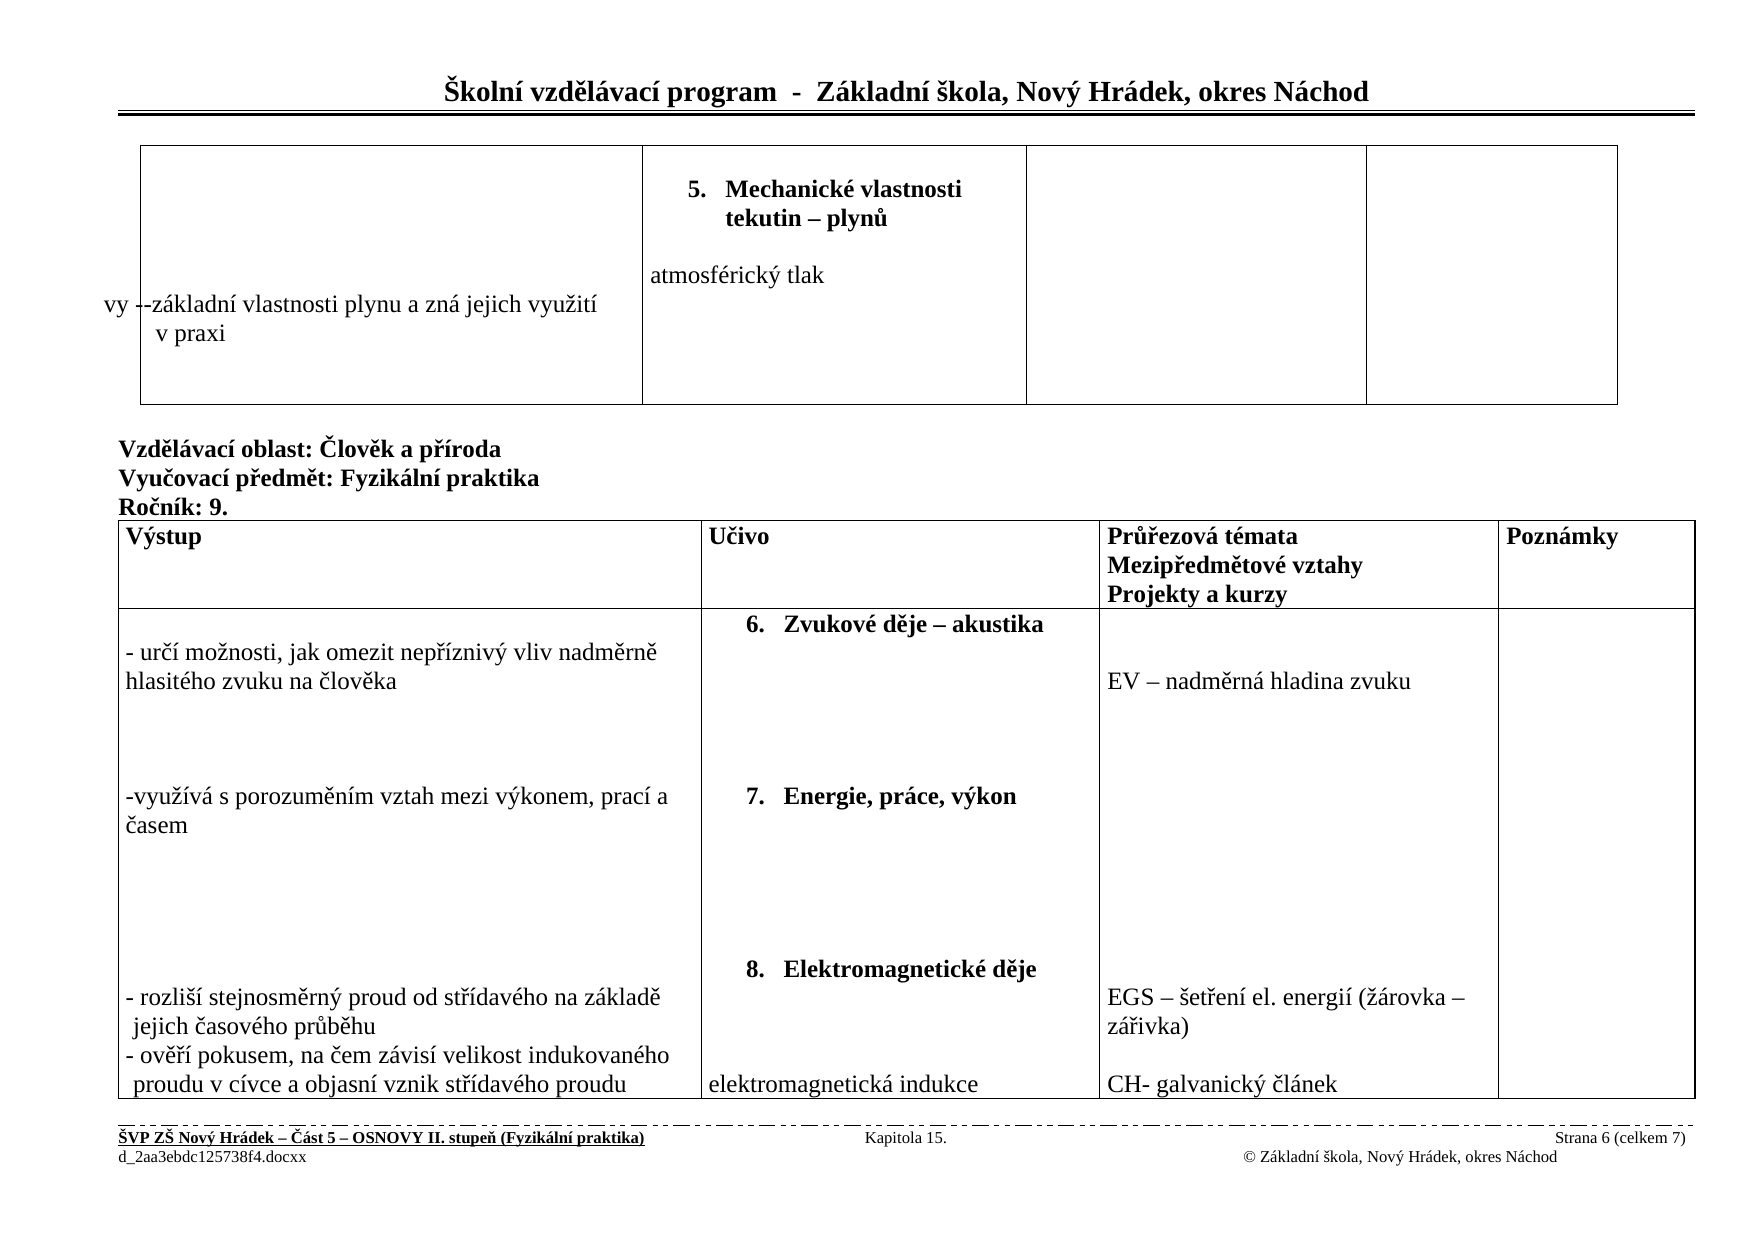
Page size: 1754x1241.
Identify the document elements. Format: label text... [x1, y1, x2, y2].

subtitle Vyučovací předmět: Fyzikální praktika [118, 463, 1695, 492]
table_cell [1499, 609, 1694, 1097]
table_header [1027, 146, 1366, 404]
table_header Průřezová témata Mezipředmětové vztahy Projekty a kurzy [1100, 521, 1498, 608]
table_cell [1100, 609, 1498, 1097]
table_header [1367, 146, 1617, 404]
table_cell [119, 609, 701, 1097]
table_header Poznámky [1499, 521, 1694, 608]
table_header Učivo [702, 521, 1099, 608]
table_header Výstup [119, 521, 701, 608]
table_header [643, 146, 1026, 404]
subtitle Ročník: 9. [118, 492, 1695, 520]
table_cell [702, 609, 1099, 1097]
subtitle Vzdělávací oblast: Člověk a příroda [118, 434, 1695, 463]
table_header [141, 146, 642, 404]
